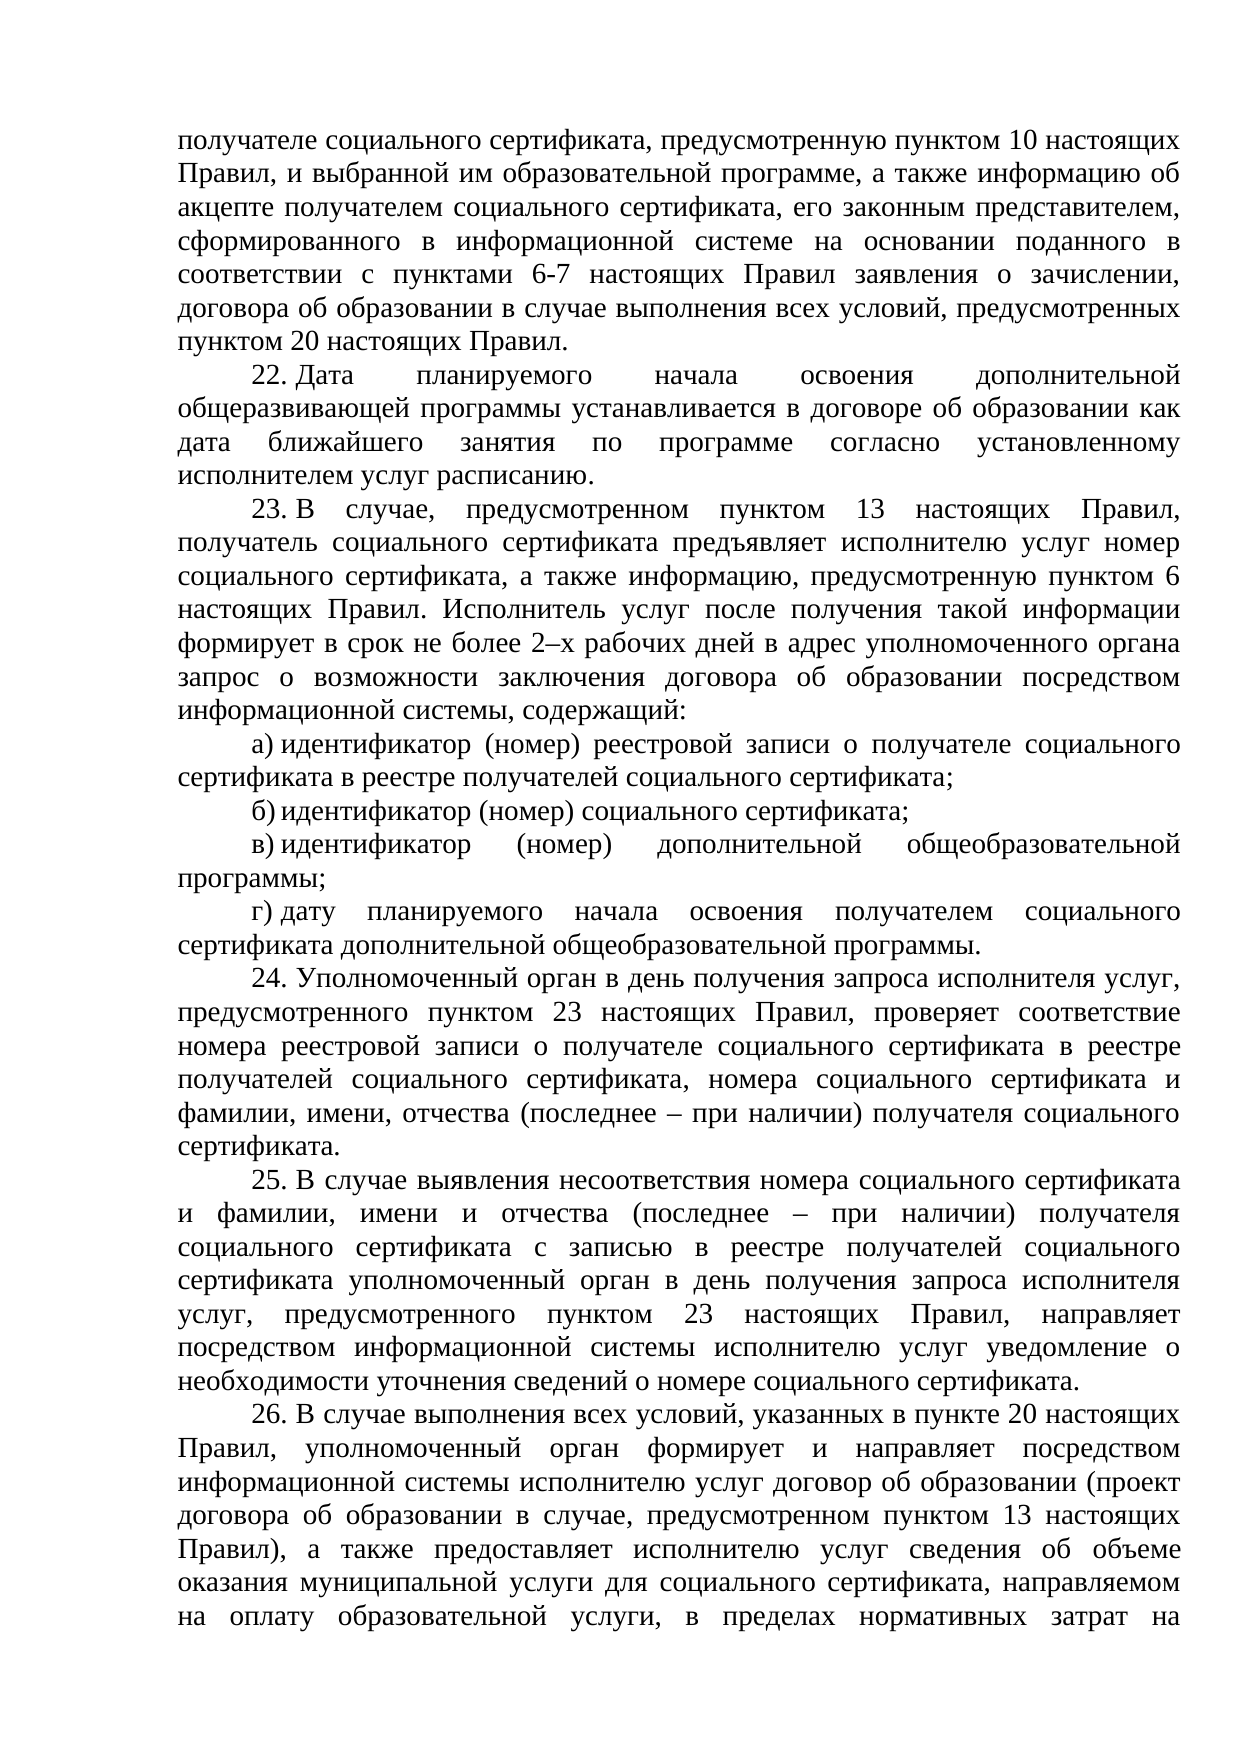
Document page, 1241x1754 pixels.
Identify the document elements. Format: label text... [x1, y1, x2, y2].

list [177, 122, 1181, 357]
list В случае выявления несоответствия номера социального сертификата и фамилии, имени и отчества (последнее – при наличии) получателя социального сертификата с записью в реестре получателей социального сертификата уполномоченный орган в день получения запроса исполнителя услуг, предусмотренного пунктом 23 настоящих Правил, направляет посредством информационной системы исполнителю услуг уведомление о необходимости уточнения сведений о номере социального сертификата. [177, 1162, 1181, 1397]
list идентификатор (номер) реестровой записи о получателе социального сертификата в реестре получателей социального сертификата; [177, 726, 1181, 793]
list Уполномоченный орган в день получения запроса исполнителя услуг, предусмотренного пунктом 23 настоящих Правил, проверяет соответствие номера реестровой записи о получателе социального сертификата в реестре получателей социального сертификата, номера социального сертификата и фамилии, имени, отчества (последнее – при наличии) получателя социального сертификата. [177, 961, 1181, 1162]
list Дата планируемого начала освоения дополнительной общеразвивающей программы устанавливается в договоре об образовании как дата ближайшего занятия по программе согласно установленному исполнителем услуг расписанию. [177, 357, 1181, 491]
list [177, 1397, 1181, 1631]
list идентификатор (номер) социального сертификата; [177, 793, 1181, 826]
list дату планируемого начала освоения получателем социального сертификата дополнительной общеобразовательной программы. [177, 893, 1181, 961]
list идентификатор (номер) дополнительной общеобразовательной программы; [177, 826, 1181, 893]
list В случае, предусмотренном пунктом 13 настоящих Правил, получатель социального сертификата предъявляет исполнителю услуг номер социального сертификата, а также информацию, предусмотренную пунктом 6 настоящих Правил. Исполнитель услуг после получения такой информации формирует в срок не более 2–х рабочих дней в адрес уполномоченного органа запрос о возможности заключения договора об образовании посредством информационной системы, содержащий: [177, 491, 1181, 726]
